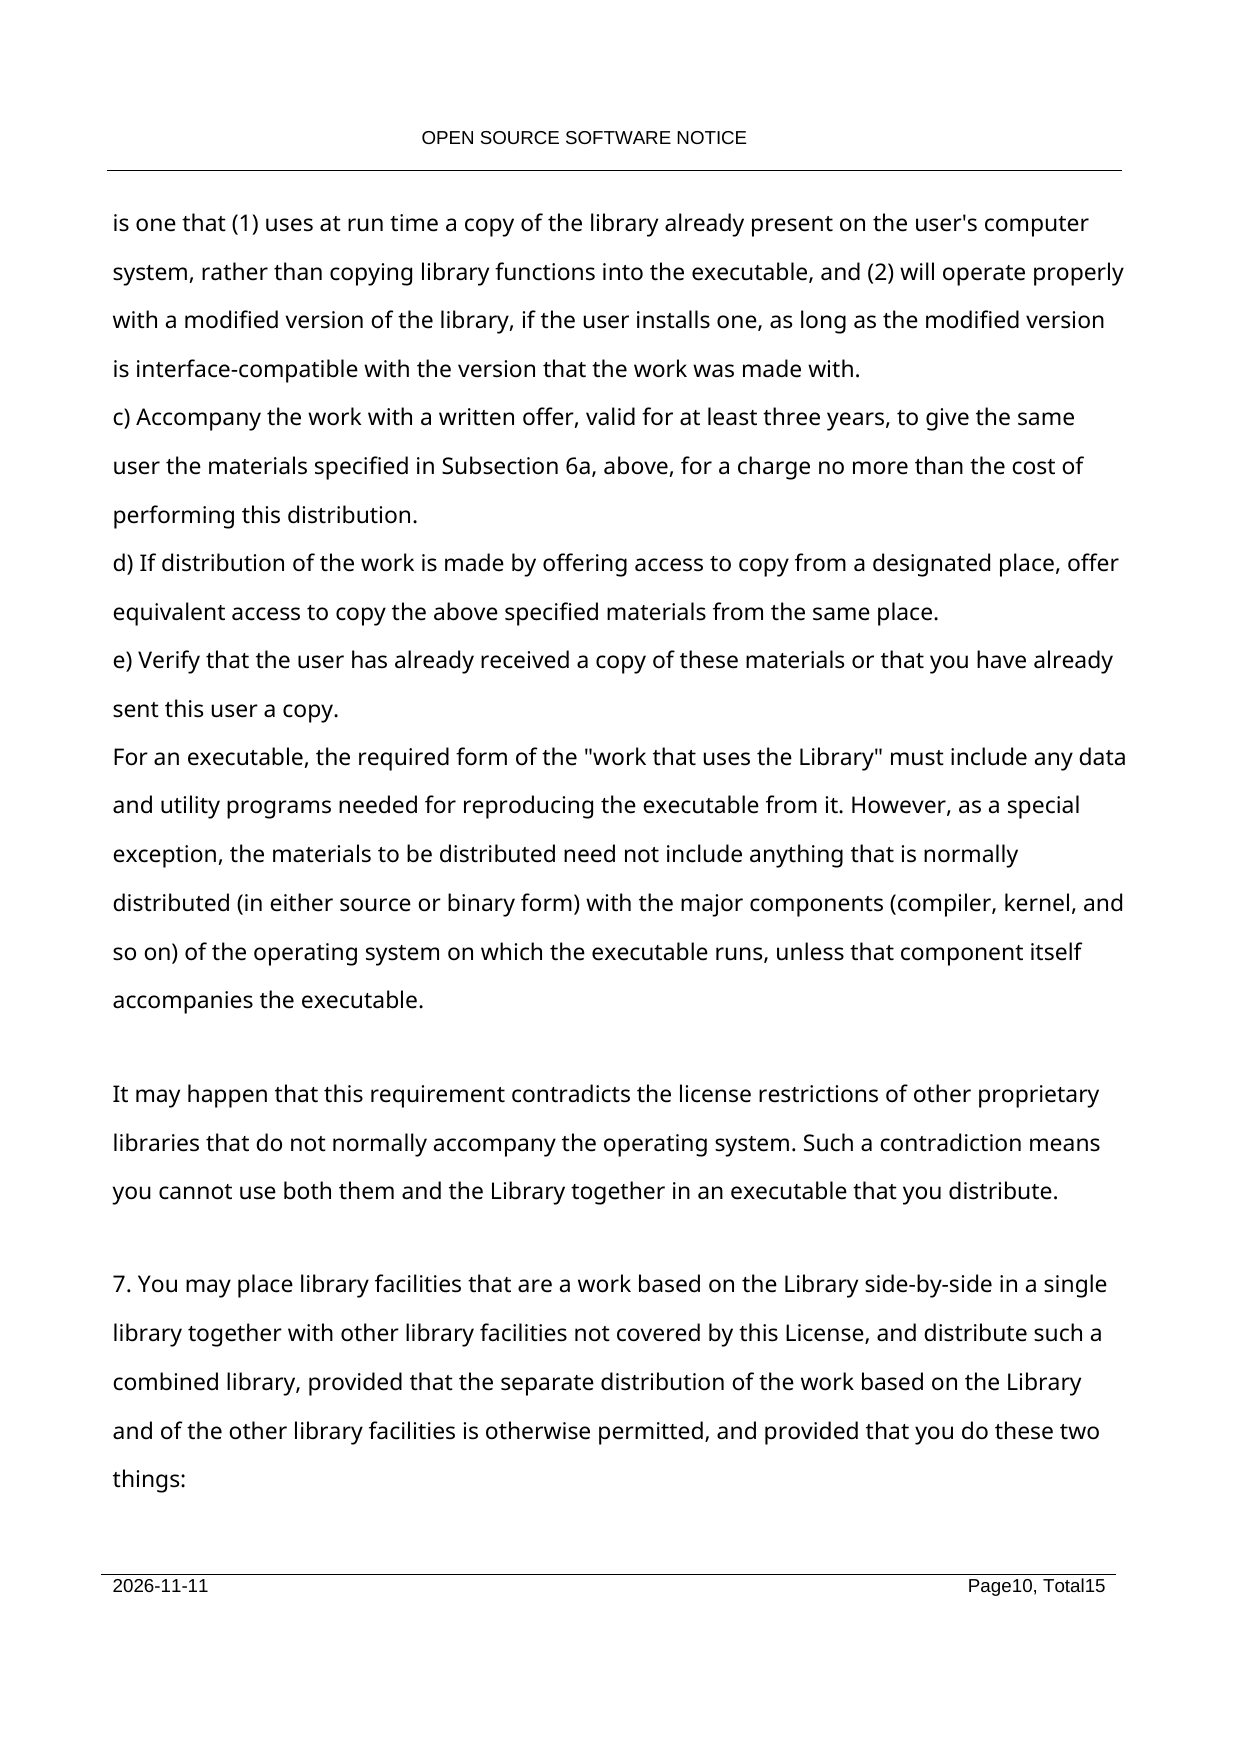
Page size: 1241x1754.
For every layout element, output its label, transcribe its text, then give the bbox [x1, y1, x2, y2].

text 7. You may place library facilities that are a work based on the Library side-by-side in a single library together with other library facilities not covered by this License, and distribute such a combined library, provided that the separate distribution of the work based on the Library and of the other library facilities is otherwise permitted, and provided that you do these two things: [112, 1268, 1128, 1495]
text It may happen that this requirement contradicts the license restrictions of other proprietary libraries that do not normally accompany the operating system. Such a contradiction means you cannot use both them and the Library together in an executable that you distribute. [112, 1077, 1128, 1207]
text d) If distribution of the work is made by offering access to copy from a designated place, offer equivalent access to copy the above specified materials from the same place. [112, 546, 1128, 628]
text c) Accompany the work with a written offer, valid for at least three years, to give the same user the materials specified in Subsection 6a, above, for a charge no more than the cost of performing this distribution. [112, 401, 1128, 531]
text e) Verify that the user has already received a copy of these materials or that you have already sent this user a copy. [112, 643, 1128, 724]
text For an executable, the required form of the "work that uses the Library" must include any data and utility programs needed for reproducing the executable from it. However, as a special exception, the materials to be distributed need not include anything that is normally distributed (in either source or binary form) with the major components (compiler, kernel, and so on) of the operating system on which the executable runs, unless that component itself accompanies the executable. [112, 740, 1128, 1016]
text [112, 206, 1128, 385]
